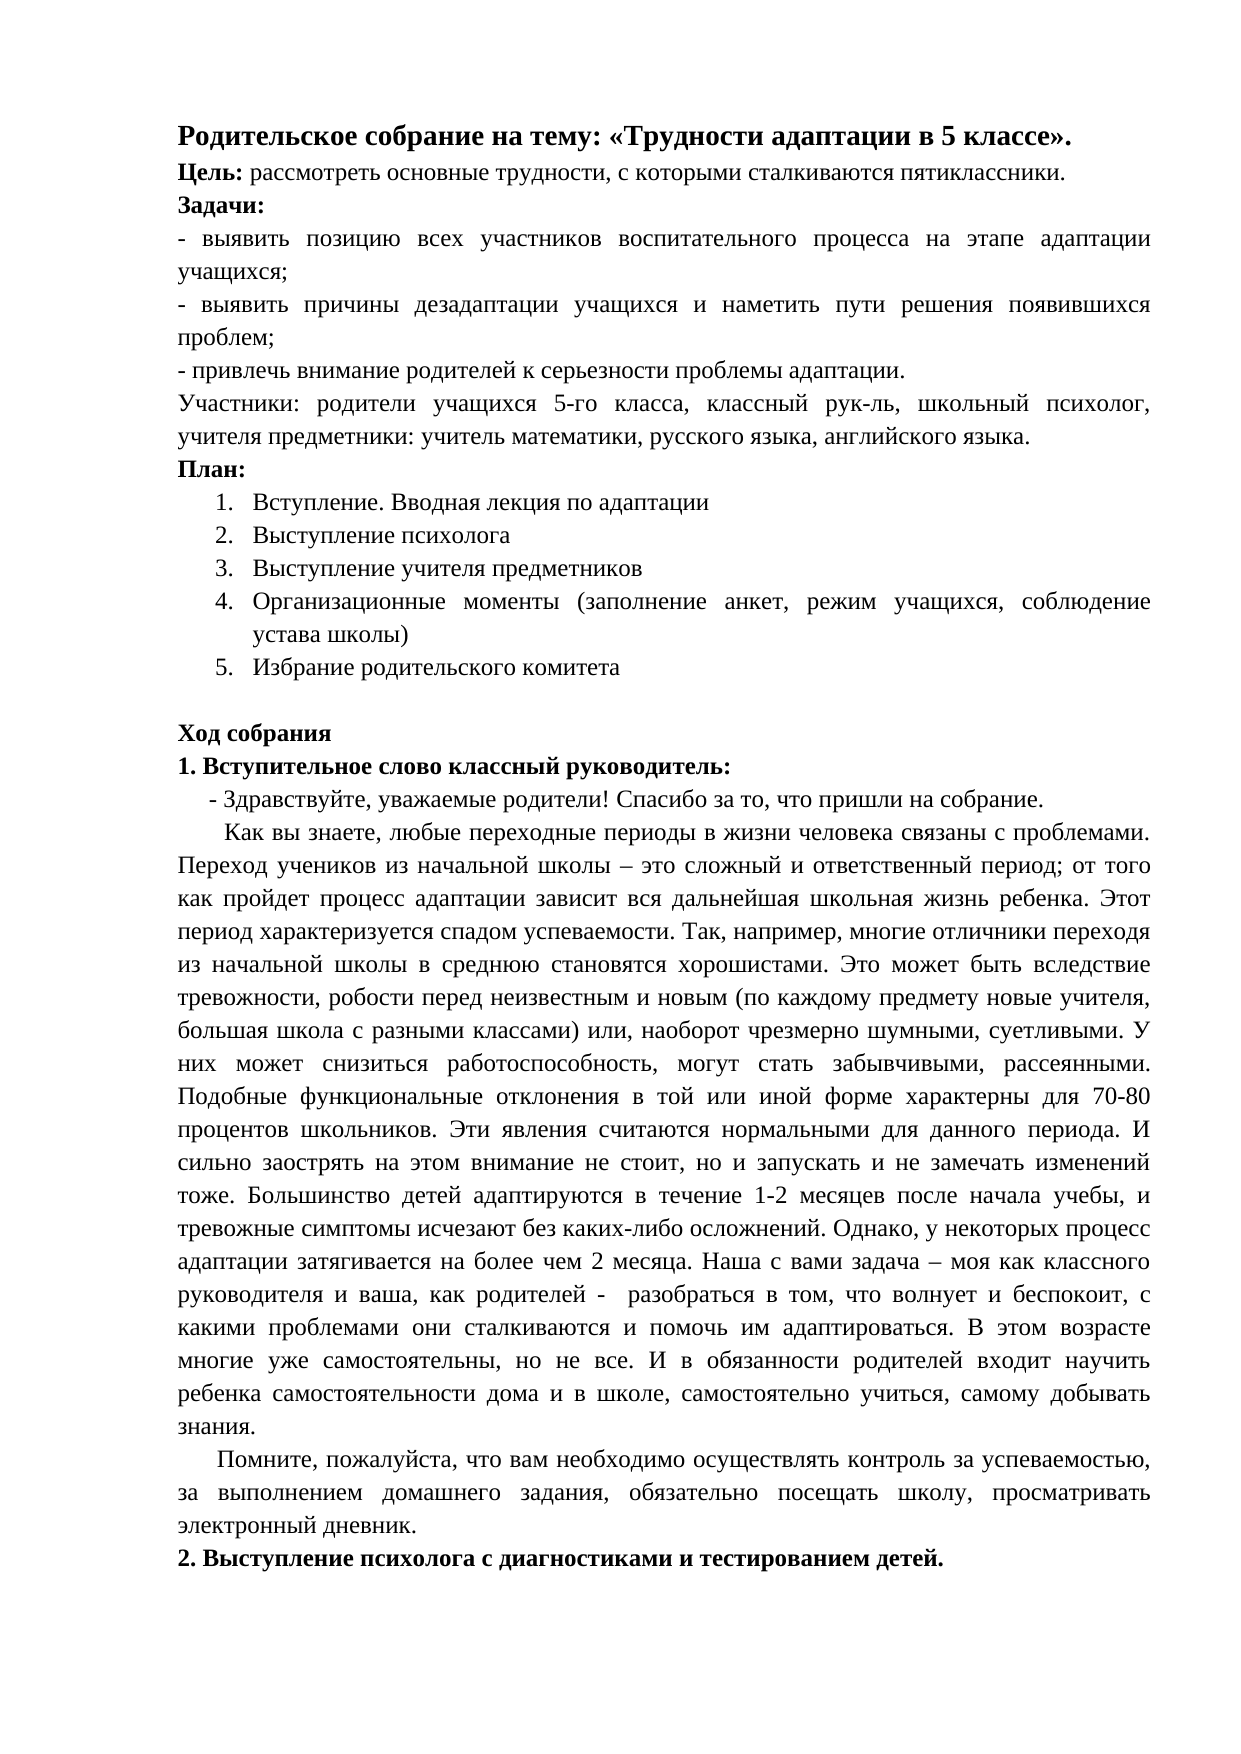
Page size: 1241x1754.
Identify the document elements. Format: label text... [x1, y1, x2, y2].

list Вступление. Вводная лекция по адаптации [215, 487, 1152, 516]
text 2. Выступление психолога с диагностиками и тестированием детей. [177, 1543, 1152, 1572]
text Ход собрания [177, 718, 1152, 747]
list Организационные моменты (заполнение анкет, режим учащихся, соблюдение устава школы) [215, 586, 1152, 648]
text - выявить причины дезадаптации учащихся и наметить пути решения появившихся проблем; [177, 289, 1152, 351]
list Избрание родительского комитета [215, 652, 1152, 681]
text 1. Вступительное слово классный руководитель: [177, 751, 1152, 780]
list Выступление учителя предметников [215, 553, 1152, 582]
text - привлечь внимание родителей к серьезности проблемы адаптации. [177, 355, 1152, 383]
text Задачи: [177, 190, 1152, 218]
text Помните, пожалуйста, что вам необходимо осуществлять контроль за успеваемостью, за выполнением домашнего задания, обязательно посещать школу, просматривать электронный дневник. [177, 1444, 1152, 1539]
text - выявить позицию всех участников воспитательного процесса на этапе адаптации учащихся; [177, 223, 1152, 284]
list Выступление психолога [215, 520, 1152, 549]
text План: [177, 454, 1152, 483]
text Как вы знаете, любые переходные периоды в жизни человека связаны с проблемами. Переход учеников из начальной школы – это сложный и ответственный период; от того как пройдет процесс адаптации зависит вся дальнейшая школьная жизнь ребенка. Этот период характеризуется спадом успеваемости. Так, например, многие отличники переходя из начальной школы в среднюю становятся хорошистами. Это может быть вследствие тревожности, робости перед неизвестным и новым (по каждому предмету новые учителя, большая школа с разными классами) или, наоборот чрезмерно шумными, суетливыми. У них может снизиться работоспособность, могут стать забывчивыми, рассеянными. Подобные функциональные отклонения в той или иной форме характерны для 70-80 процентов школьников. Эти явления считаются нормальными для данного периода. И сильно заострять на этом внимание не стоит, но и запускать и не замечать изменений тоже. Большинство детей адаптируются в течение 1-2 месяцев после начала учебы, и тревожные симптомы исчезают без каких-либо осложнений. Однако, у некоторых процесс адаптации затягивается на более чем 2 месяца. Наша с вами задача – моя как классного руководителя и ваша, как родителей - разобраться в том, что волнует и беспокоит, с какими проблемами они сталкиваются и помочь им адаптироваться. В этом возрасте многие уже самостоятельны, но не все. И в обязанности родителей входит научить ребенка самостоятельности дома и в школе, самостоятельно учиться, самому добывать знания. [177, 817, 1152, 1440]
text Родительское собрание на тему: «Трудности адаптации в 5 классе». [177, 118, 1152, 152]
text Участники: родители учащихся 5-го класса, классный рук-ль, школьный психолог, учителя предметники: учитель математики, русского языка, английского языка. [177, 388, 1152, 449]
text Цель: рассмотреть основные трудности, с которыми сталкиваются пятиклассники. [177, 157, 1152, 185]
text - Здравствуйте, уважаемые родители! Спасибо за то, что пришли на собрание. [177, 784, 1152, 813]
